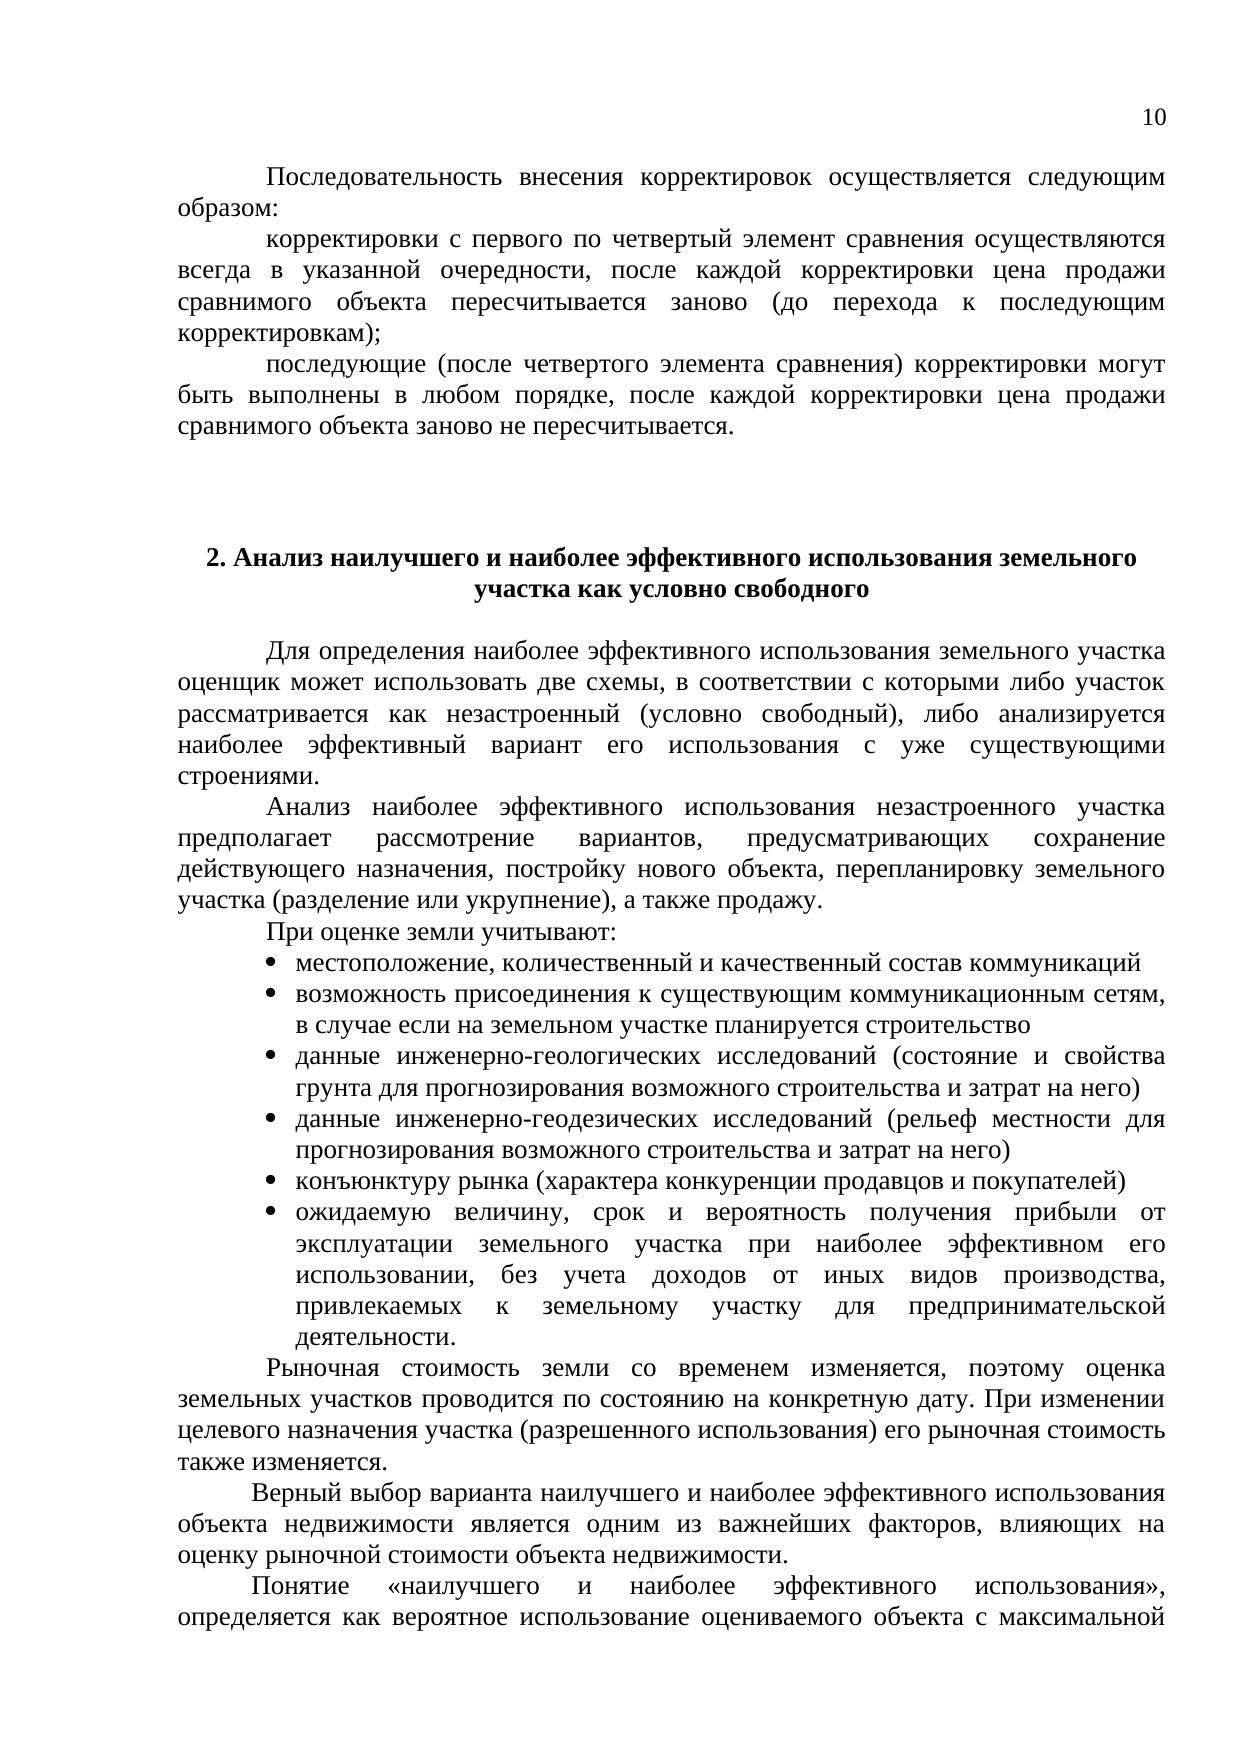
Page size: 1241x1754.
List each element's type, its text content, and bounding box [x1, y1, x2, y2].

text Последовательность внесения корректировок осуществляется следующим образом: [177, 160, 1167, 222]
text 2. Анализ наилучшего и наиболее эффективного использования земельного участка как условно свободного [177, 541, 1167, 603]
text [177, 1569, 1167, 1632]
text корректировки с первого по четвертый элемент сравнения осуществляются всегда в указанной очередности, после каждой корректировки цена продажи сравнимого объекта пересчитывается заново (до перехода к последующим корректировкам); [177, 222, 1167, 347]
text Рыночная стоимость земли со временем изменяется, поэтому оценка земельных участков проводится по состоянию на конкретную дату. При изменении целевого назначения участка (разрешенного использования) его рыночная стоимость также изменяется. [177, 1351, 1167, 1476]
list данные инженерно-геодезических исследований (рельеф местности для прогнозирования возможного строительства и затрат на него) [266, 1102, 1167, 1164]
text Анализ наиболее эффективного использования незастроенного участка предполагает рассмотрение вариантов, предусматривающих сохранение действующего назначения, постройку нового объекта, перепланировку земельного участка (разделение или укрупнение), а также продажу. [177, 790, 1167, 915]
list возможность присоединения к существующим коммуникационным сетям, в случае если на земельном участке планируется строительство [266, 977, 1167, 1039]
list ожидаемую величину, срок и вероятность получения прибыли от эксплуатации земельного участка при наиболее эффективном его использовании, без учета доходов от иных видов производства, привлекаемых к земельному участку для предпринимательской деятельности. [266, 1196, 1167, 1351]
text Для определения наиболее эффективного использования земельного участка оценщик может использовать две схемы, в соответствии с которыми либо участок рассматривается как незастроенный (условно свободный), либо анализируется наиболее эффективный вариант его использования с уже существующими строениями. [177, 634, 1167, 790]
text последующие (после четвертого элемента сравнения) корректировки могут быть выполнены в любом порядке, после каждой корректировки цена продажи сравнимого объекта заново не пересчитывается. [177, 347, 1167, 440]
list данные инженерно-геологических исследований (состояние и свойства грунта для прогнозирования возможного строительства и затрат на него) [266, 1039, 1167, 1102]
list конъюнктуру рынка (характера конкуренции продавцов и покупателей) [266, 1164, 1167, 1196]
text Верный выбор варианта наилучшего и наиболее эффективного использования объекта недвижимости является одним из важнейших факторов, влияющих на оценку рыночной стоимости объекта недвижимости. [177, 1476, 1167, 1569]
text При оценке земли учитывают: [177, 915, 1167, 946]
list местоположение, количественный и качественный состав коммуникаций [266, 946, 1167, 977]
